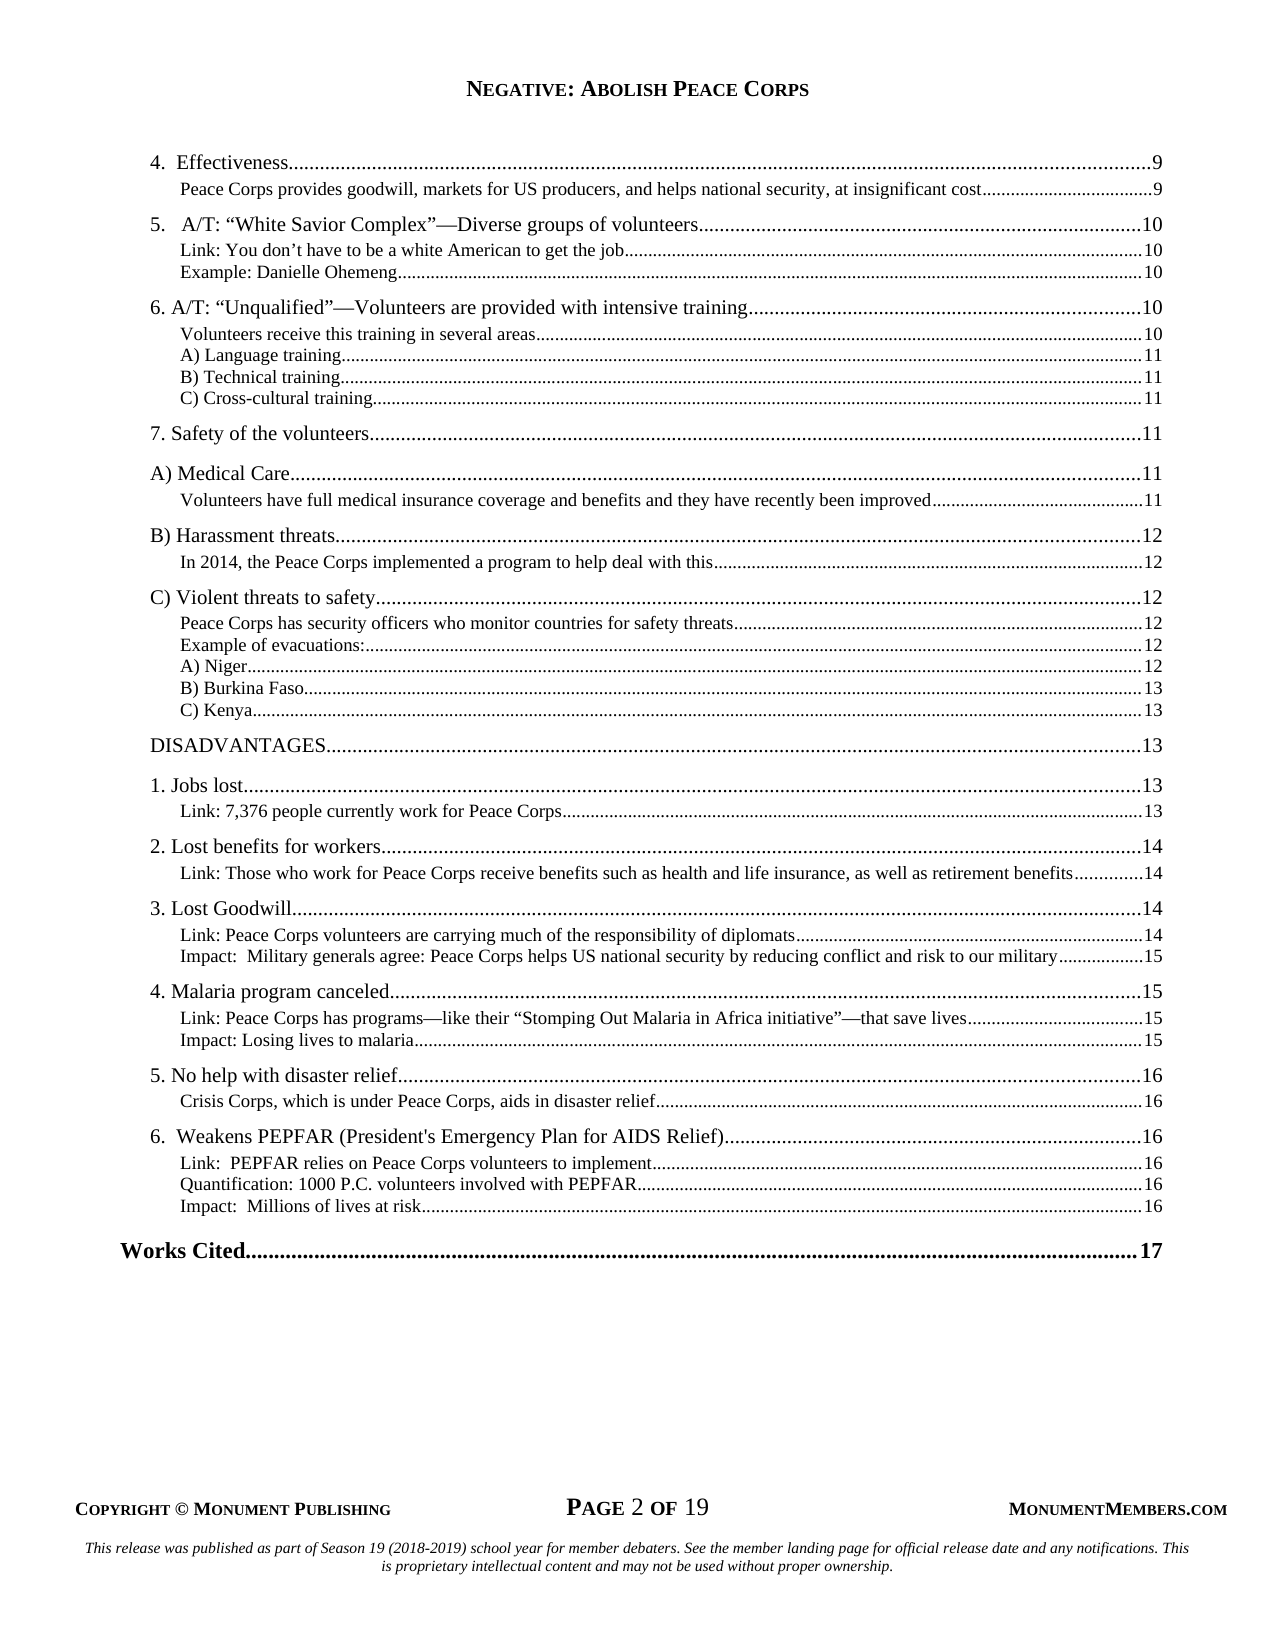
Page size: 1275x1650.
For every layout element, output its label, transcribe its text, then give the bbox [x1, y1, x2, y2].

text 4. Effectiveness 9 [150, 150, 1125, 174]
text 5. A/T: “White Savior Complex”—Diverse groups of volunteers 10 [150, 212, 1125, 236]
text 1. Jobs lost 13 [150, 773, 1125, 797]
text 2. Lost benefits for workers 14 [150, 834, 1125, 858]
text B) Technical training 11 [180, 366, 1125, 387]
text Example of evacuations: 12 [180, 634, 1125, 655]
text C) Cross-cultural training 11 [180, 387, 1125, 409]
text Impact: Millions of lives at risk 16 [180, 1195, 1125, 1216]
text Link: You don’t have to be a white American to get the job 10 [180, 239, 1125, 261]
text Impact: Military generals agree: Peace Corps helps US national security by reducing conflict and risk to our military 15 [180, 945, 1125, 967]
text 3. Lost Goodwill 14 [150, 896, 1125, 920]
text Link: PEPFAR relies on Peace Corps volunteers to implement 16 [180, 1152, 1125, 1173]
text Works Cited 17 [120, 1237, 1125, 1264]
text 7. Safety of the volunteers 11 [150, 421, 1125, 445]
text Link: Peace Corps has programs—like their “Stomping Out Malaria in Africa initiative”—that save lives 15 [180, 1007, 1125, 1028]
text 5. No help with disaster relief 16 [150, 1062, 1125, 1087]
text 6. A/T: “Unqualified”—Volunteers are provided with intensive training 10 [150, 295, 1125, 319]
text A) Niger 12 [180, 655, 1125, 677]
text B) Burkina Faso 13 [180, 677, 1125, 698]
text Volunteers have full medical insurance coverage and benefits and they have recently been improved 11 [180, 489, 1125, 511]
text Volunteers receive this training in several areas 10 [180, 322, 1125, 344]
text Peace Corps has security officers who monitor countries for safety threats 12 [180, 612, 1125, 634]
text Impact: Losing lives to malaria 15 [180, 1028, 1125, 1050]
text 6. Weakens PEPFAR (President's Emergency Plan for AIDS Relief) 16 [150, 1124, 1125, 1148]
text Example: Danielle Ohemeng 10 [180, 261, 1125, 282]
text Link: 7,376 people currently work for Peace Corps 13 [180, 800, 1125, 822]
text A) Language training 11 [180, 344, 1125, 366]
text 4. Malaria program canceled 15 [150, 979, 1125, 1003]
text A) Medical Care 11 [150, 461, 1125, 485]
text Link: Peace Corps volunteers are carrying much of the responsibility of diplomats 14 [180, 924, 1125, 945]
text Peace Corps provides goodwill, markets for US producers, and helps national security, at insignificant cost 9 [180, 178, 1125, 199]
text B) Harassment threats 12 [150, 523, 1125, 547]
text Quantification: 1000 P.C. volunteers involved with PEPFAR 16 [180, 1173, 1125, 1195]
text C) Violent threats to safety 12 [150, 585, 1125, 609]
text C) Kenya 13 [180, 698, 1125, 720]
text Crisis Corps, which is under Peace Corps, aids in disaster relief 16 [180, 1090, 1125, 1112]
text DISADVANTAGES 13 [150, 733, 1125, 757]
text In 2014, the Peace Corps implemented a program to help deal with this 12 [180, 551, 1125, 572]
text Link: Those who work for Peace Corps receive benefits such as health and life insurance, as well as retirement benefits 14 [180, 862, 1125, 883]
